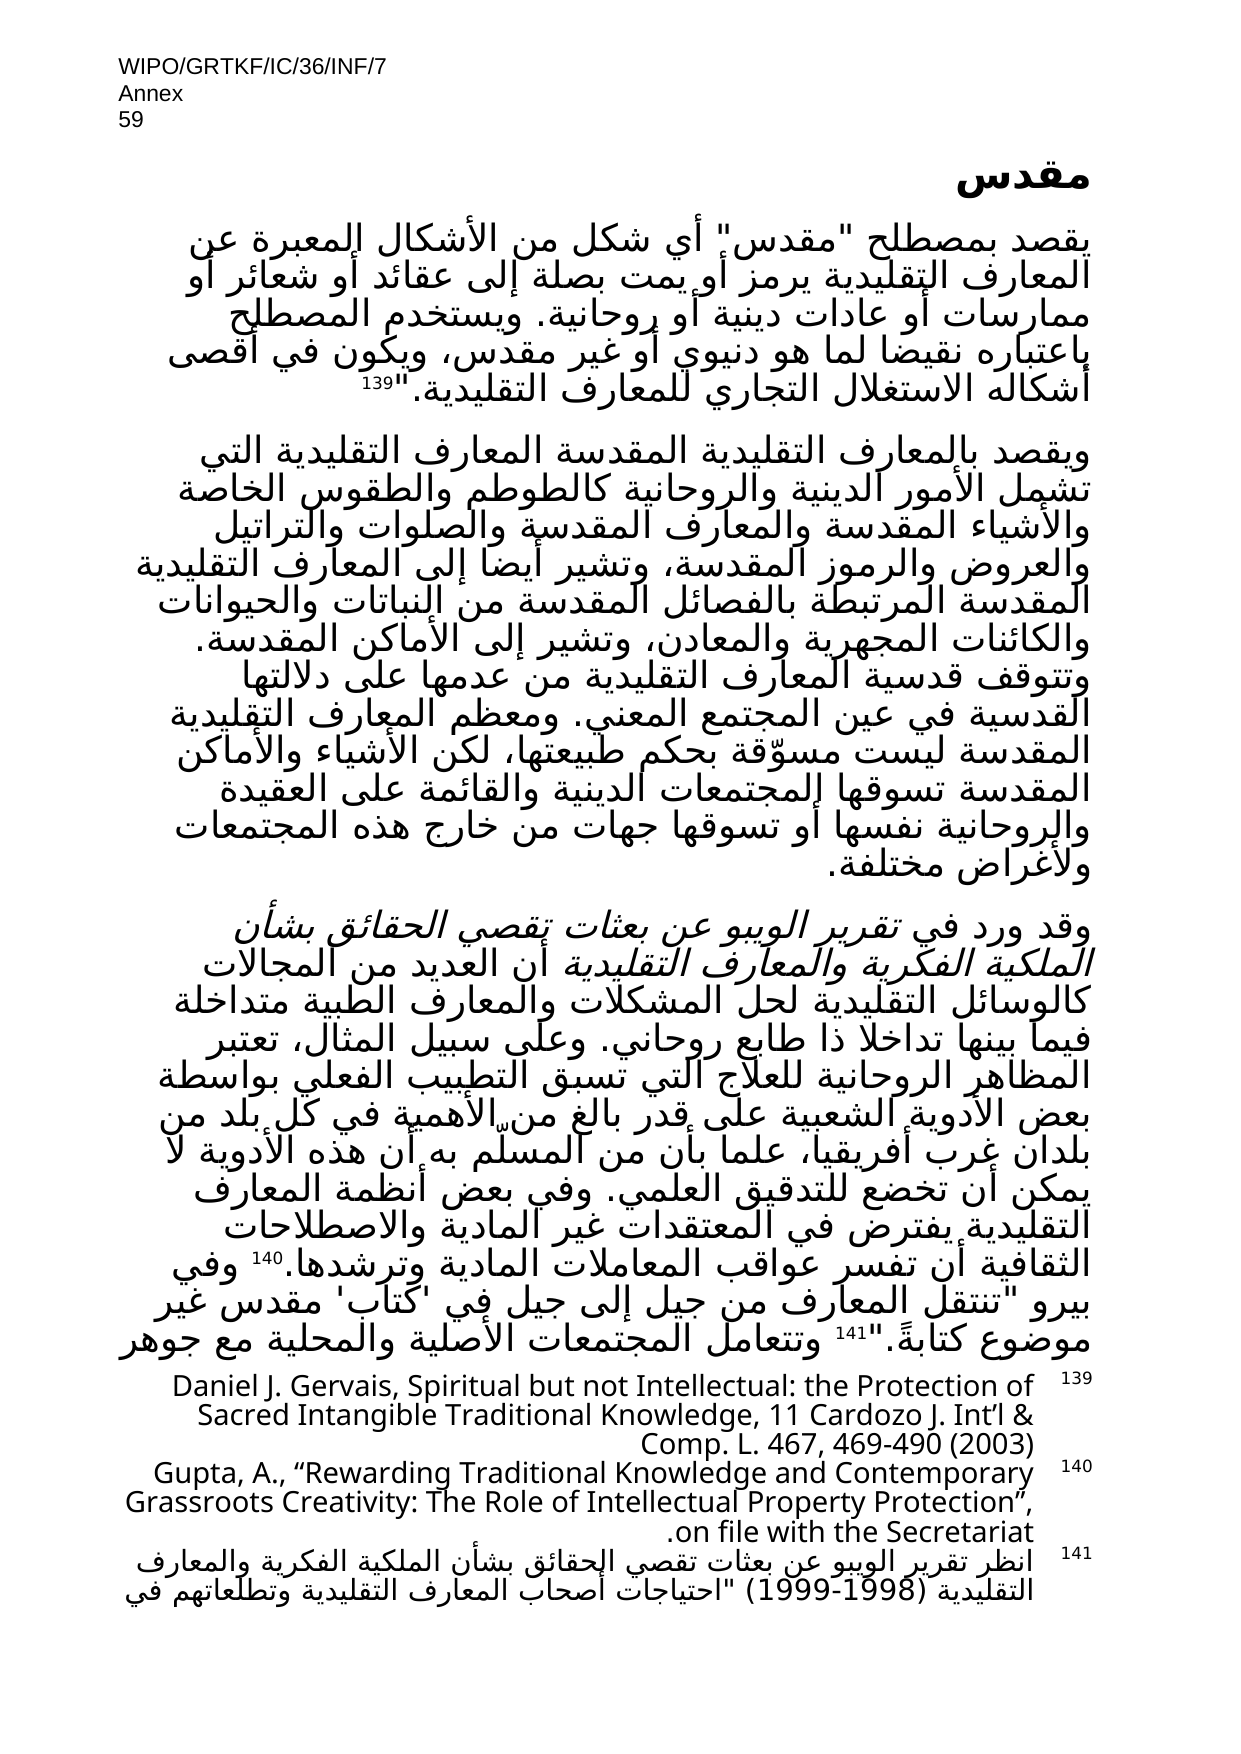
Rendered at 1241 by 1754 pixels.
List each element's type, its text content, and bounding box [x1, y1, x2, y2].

text مقدس [118, 158, 1092, 196]
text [118, 908, 1092, 1358]
text ويقصد بالمعارف التقليدية المقدسة المعارف التقليدية التي تشمل الأمور الدينية والروحانية كالطوطم والطقوس الخاصة والأشياء المقدسة والمعارف المقدسة والصلوات والتراتيل والعروض والرموز المقدسة، وتشير أيضا إلى المعارف التقليدية المقدسة المرتبطة بالفصائل المقدسة من النباتات والحيوانات والكائنات المجهرية والمعادن، وتشير إلى الأماكن المقدسة. وتتوقف قدسية المعارف التقليدية من عدمها على دلالتها القدسية في عين المجتمع المعني. ومعظم المعارف التقليدية المقدسة ليست مسوّقة بحكم طبيعتها، لكن الأشياء والأماكن المقدسة تسوقها المجتمعات الدينية والقائمة على العقيدة والروحانية نفسها أو تسوقها جهات من خارج هذه المجتمعات ولأغراض مختلفة. [118, 433, 1092, 883]
text يقصد بمصطلح "مقدس" أي شكل من الأشكال المعبرة عن المعارف التقليدية يرمز أو يمت بصلة إلى عقائد أو شعائر أو ممارسات أو عادات دينية أو روحانية. ويستخدم المصطلح باعتباره نقيضا لما هو دنيوي أو غير مقدس، ويكون في أقصى أشكاله الاستغلال التجاري للمعارف التقليدية." [118, 221, 1092, 408]
